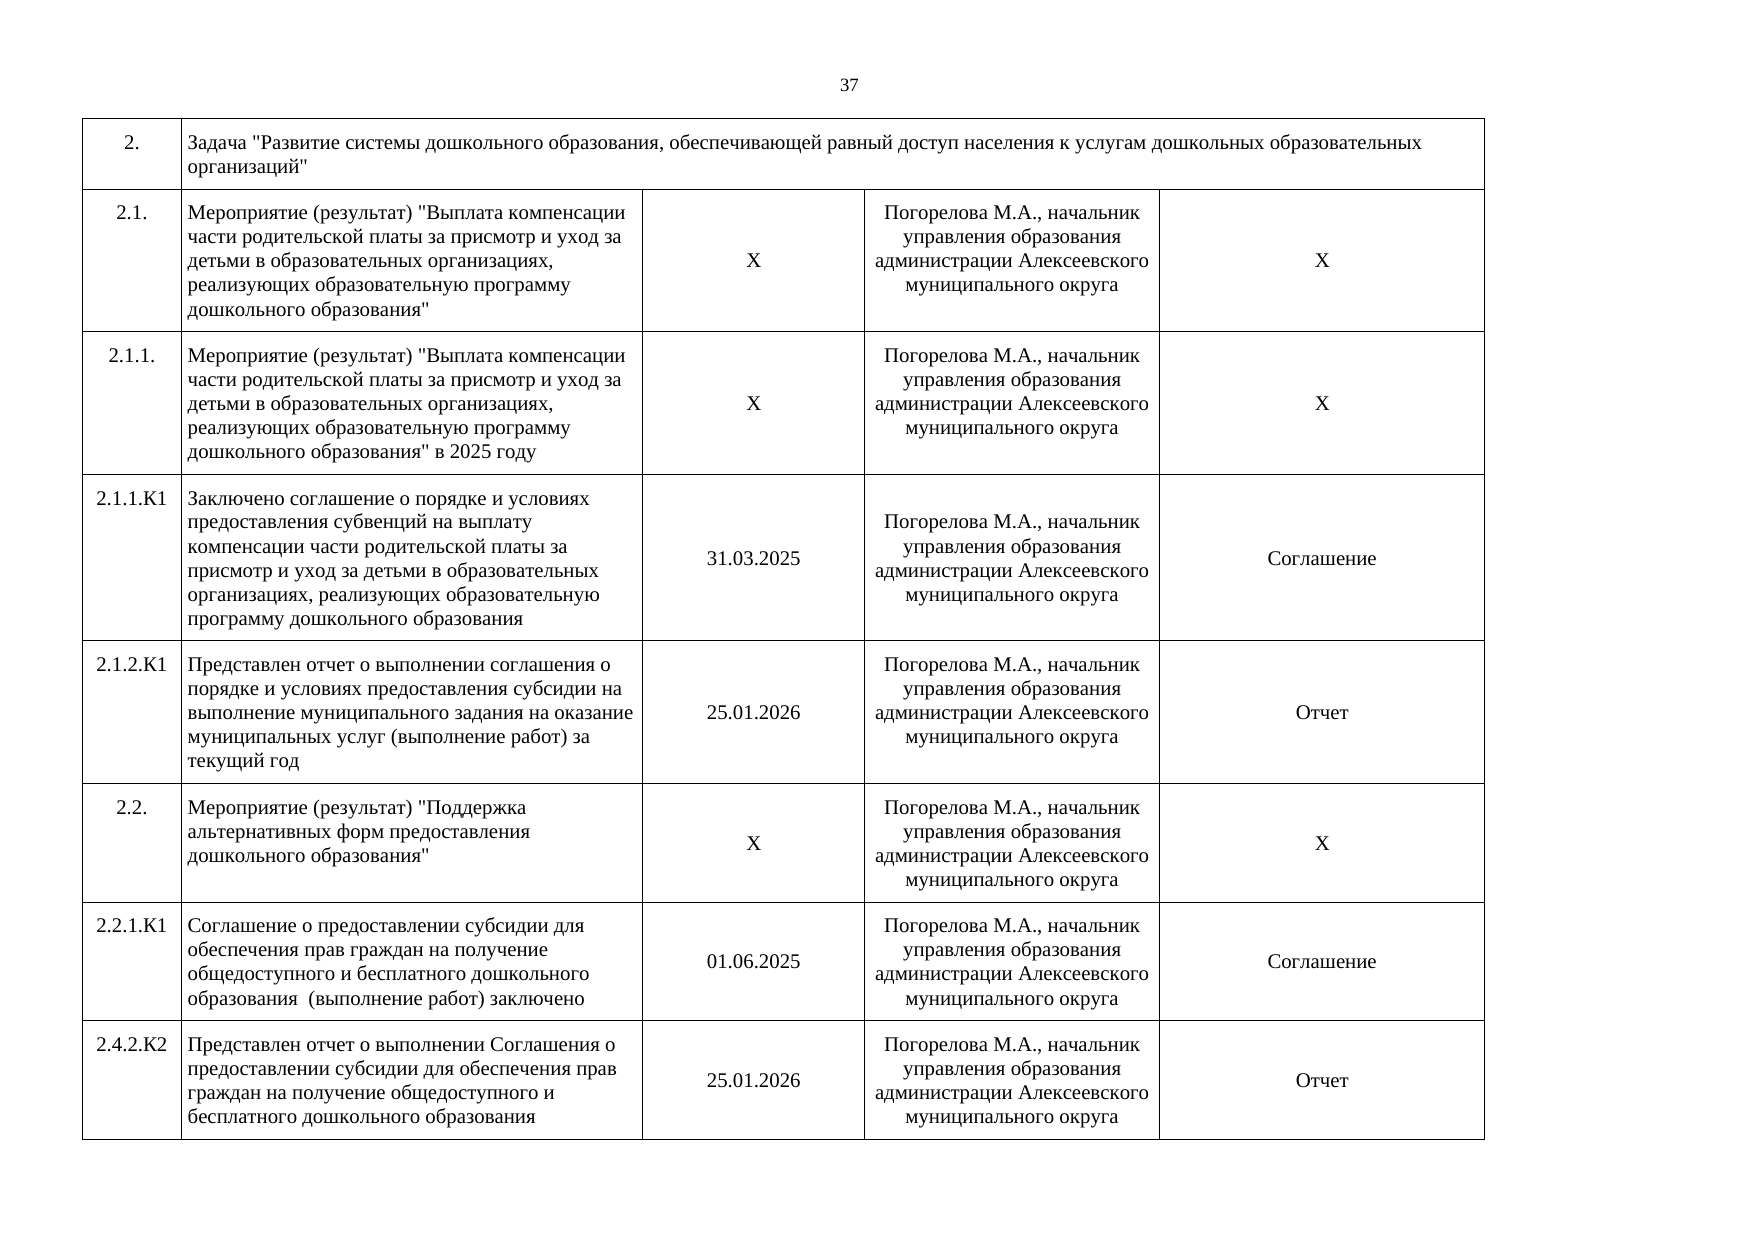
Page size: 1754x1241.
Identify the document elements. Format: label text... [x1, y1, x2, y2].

table_cell Погорелова М.А., начальник управления образования администрации Алексеевского муниципального округа [865, 1021, 1159, 1139]
table_cell Погорелова М.А., начальник управления образования администрации Алексеевского муниципального округа [865, 784, 1159, 902]
table_cell 2.1.1. [83, 332, 181, 474]
table_cell Отчет [1160, 1021, 1484, 1139]
table_cell 2.2. [83, 784, 181, 902]
table_cell Погорелова М.А., начальник управления образования администрации Алексеевского муниципального округа [865, 332, 1159, 474]
table_cell 25.01.2026 [643, 1021, 864, 1139]
table_cell 2.1. [83, 190, 181, 331]
table_cell 2.1.1.К1 [83, 475, 181, 640]
table_cell Отчет [1160, 641, 1484, 783]
table_cell Представлен отчет о выполнении Соглашения о предоставлении субсидии для обеспечения прав граждан на получение общедоступного и бесплатного дошкольного образования [182, 1021, 642, 1139]
table_cell Соглашение о предоставлении субсидии для обеспечения прав граждан на получение общедоступного и бесплатного дошкольного образования (выполнение работ) заключено [182, 903, 642, 1020]
table_cell X [1160, 332, 1484, 474]
table_cell 2.4.2.К2 [83, 1021, 181, 1139]
table_cell Соглашение [1160, 475, 1484, 640]
table_cell 2.1.2.К1 [83, 641, 181, 783]
table_cell Мероприятие (результат) "Поддержка альтернативных форм предоставления дошкольного образования" [182, 784, 642, 902]
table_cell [865, 190, 1159, 331]
table_cell 25.01.2026 [643, 641, 864, 783]
table_cell 2. [83, 119, 181, 188]
table_cell X [1160, 784, 1484, 902]
table_cell Погорелова М.А., начальник управления образования администрации Алексеевского муниципального округа [865, 641, 1159, 783]
table_cell X [643, 784, 864, 902]
table_cell Погорелова М.А., начальник управления образования администрации Алексеевского муниципального округа [865, 475, 1159, 640]
table_cell Погорелова М.А., начальник управления образования администрации Алексеевского муниципального округа [865, 903, 1159, 1020]
table_cell 01.06.2025 [643, 903, 864, 1020]
table_cell Задача "Развитие системы дошкольного образования, обеспечивающей равный доступ населения к услугам дошкольных образовательных организаций" [182, 119, 1484, 188]
table_cell Заключено соглашение о порядке и условиях предоставления субвенций на выплату компенсации части родительской платы за присмотр и уход за детьми в образовательных организациях, реализующих образовательную программу дошкольного образования [182, 475, 642, 640]
table_cell X [643, 332, 864, 474]
table_cell Соглашение [1160, 903, 1484, 1020]
table_cell Представлен отчет о выполнении соглашения о порядке и условиях предоставления субсидии на выполнение муниципального задания на оказание муниципальных услуг (выполнение работ) за текущий год [182, 641, 642, 783]
table_cell Мероприятие (результат) "Выплата компенсации части родительской платы за присмотр и уход за детьми в образовательных организациях, реализующих образовательную программу дошкольного образования" в 2025 году [182, 332, 642, 474]
table_cell X [1160, 190, 1484, 331]
table_cell Мероприятие (результат) "Выплата компенсации части родительской платы за присмотр и уход за детьми в образовательных организациях, реализующих образовательную программу дошкольного образования" [182, 190, 642, 331]
table_cell X [643, 190, 864, 331]
table_cell 2.2.1.К1 [83, 903, 181, 1020]
table_cell 31.03.2025 [643, 475, 864, 640]
